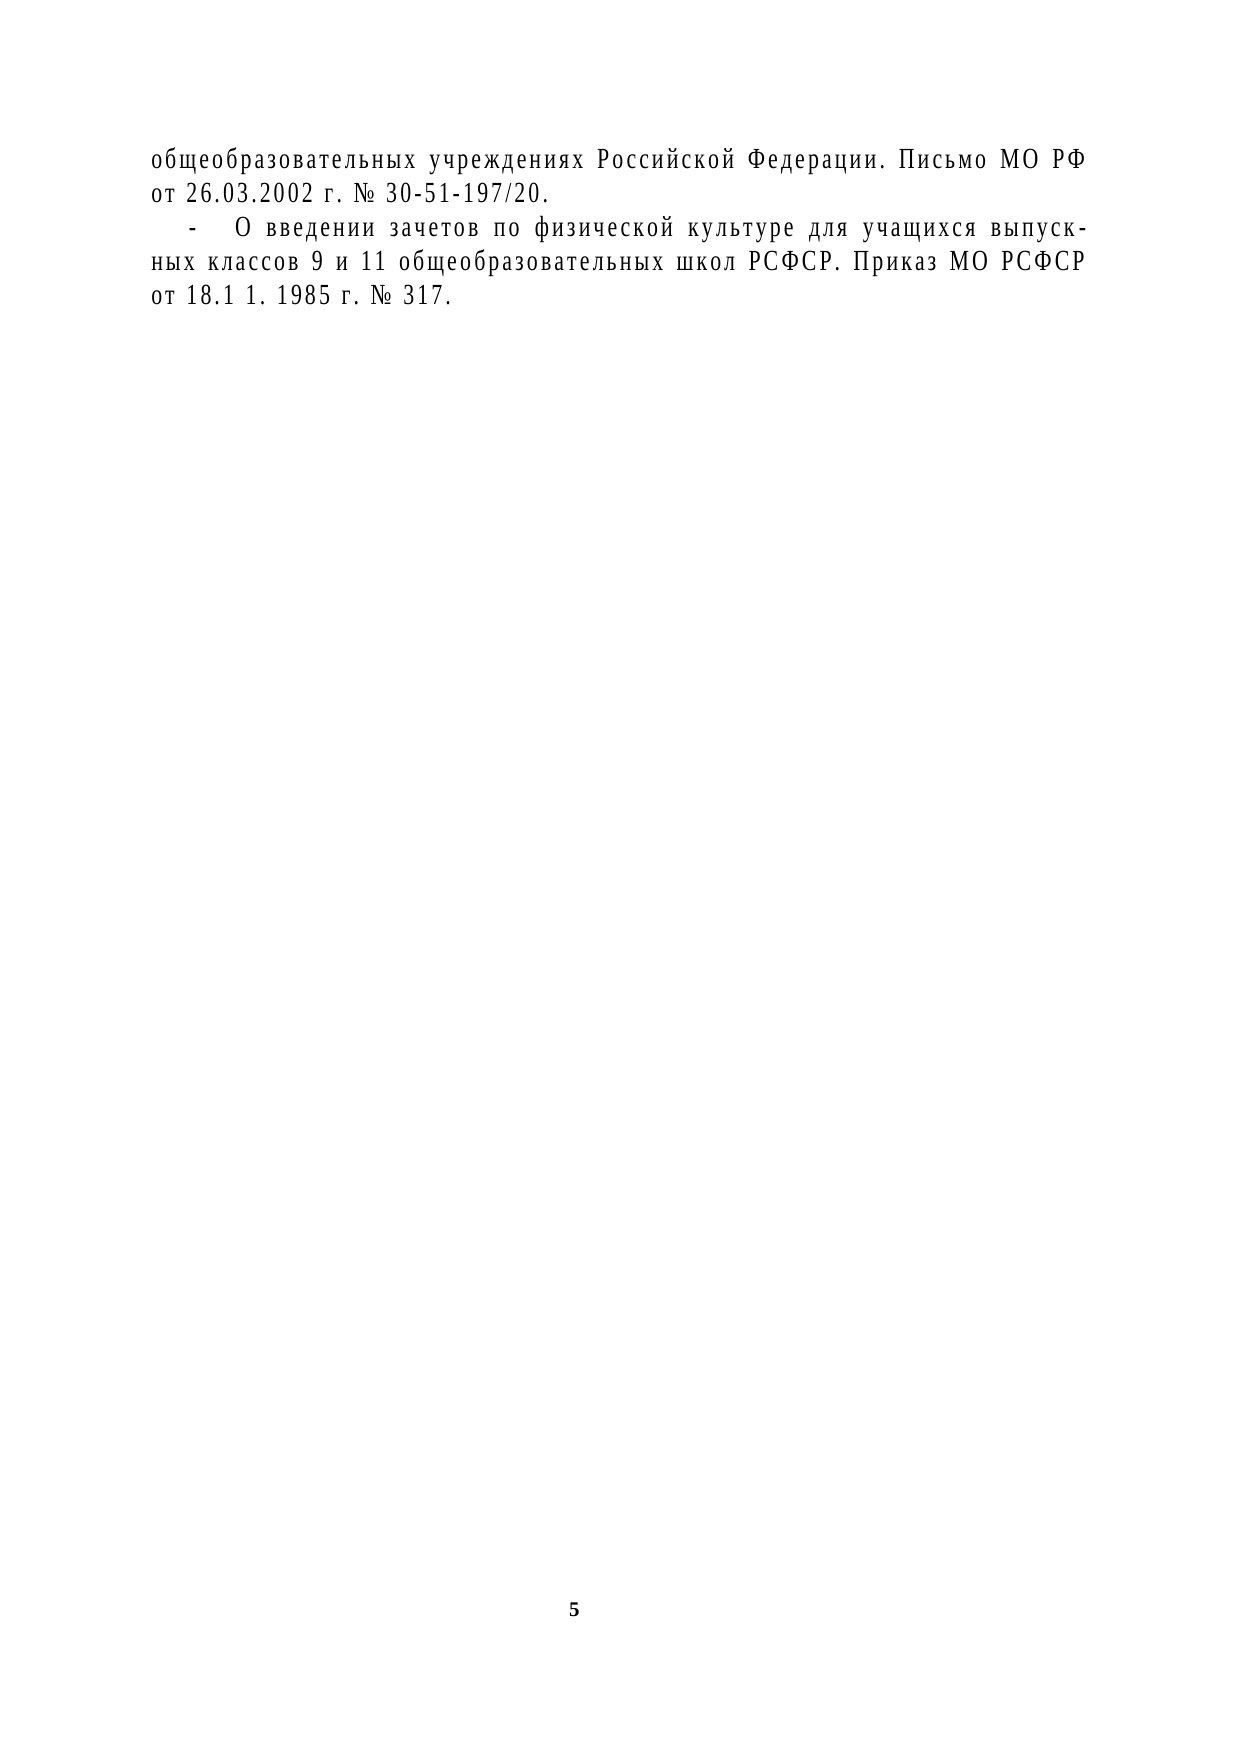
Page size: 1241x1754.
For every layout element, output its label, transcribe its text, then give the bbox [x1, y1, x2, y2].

list О введении зачетов по физической культуре для учащихся выпускных классов 9 и 11 общеобразовательных школ РСФСР. Приказ МО РСФСР от 18.1 1. 1985 г. № 317. [151, 209, 1086, 311]
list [151, 142, 1086, 209]
